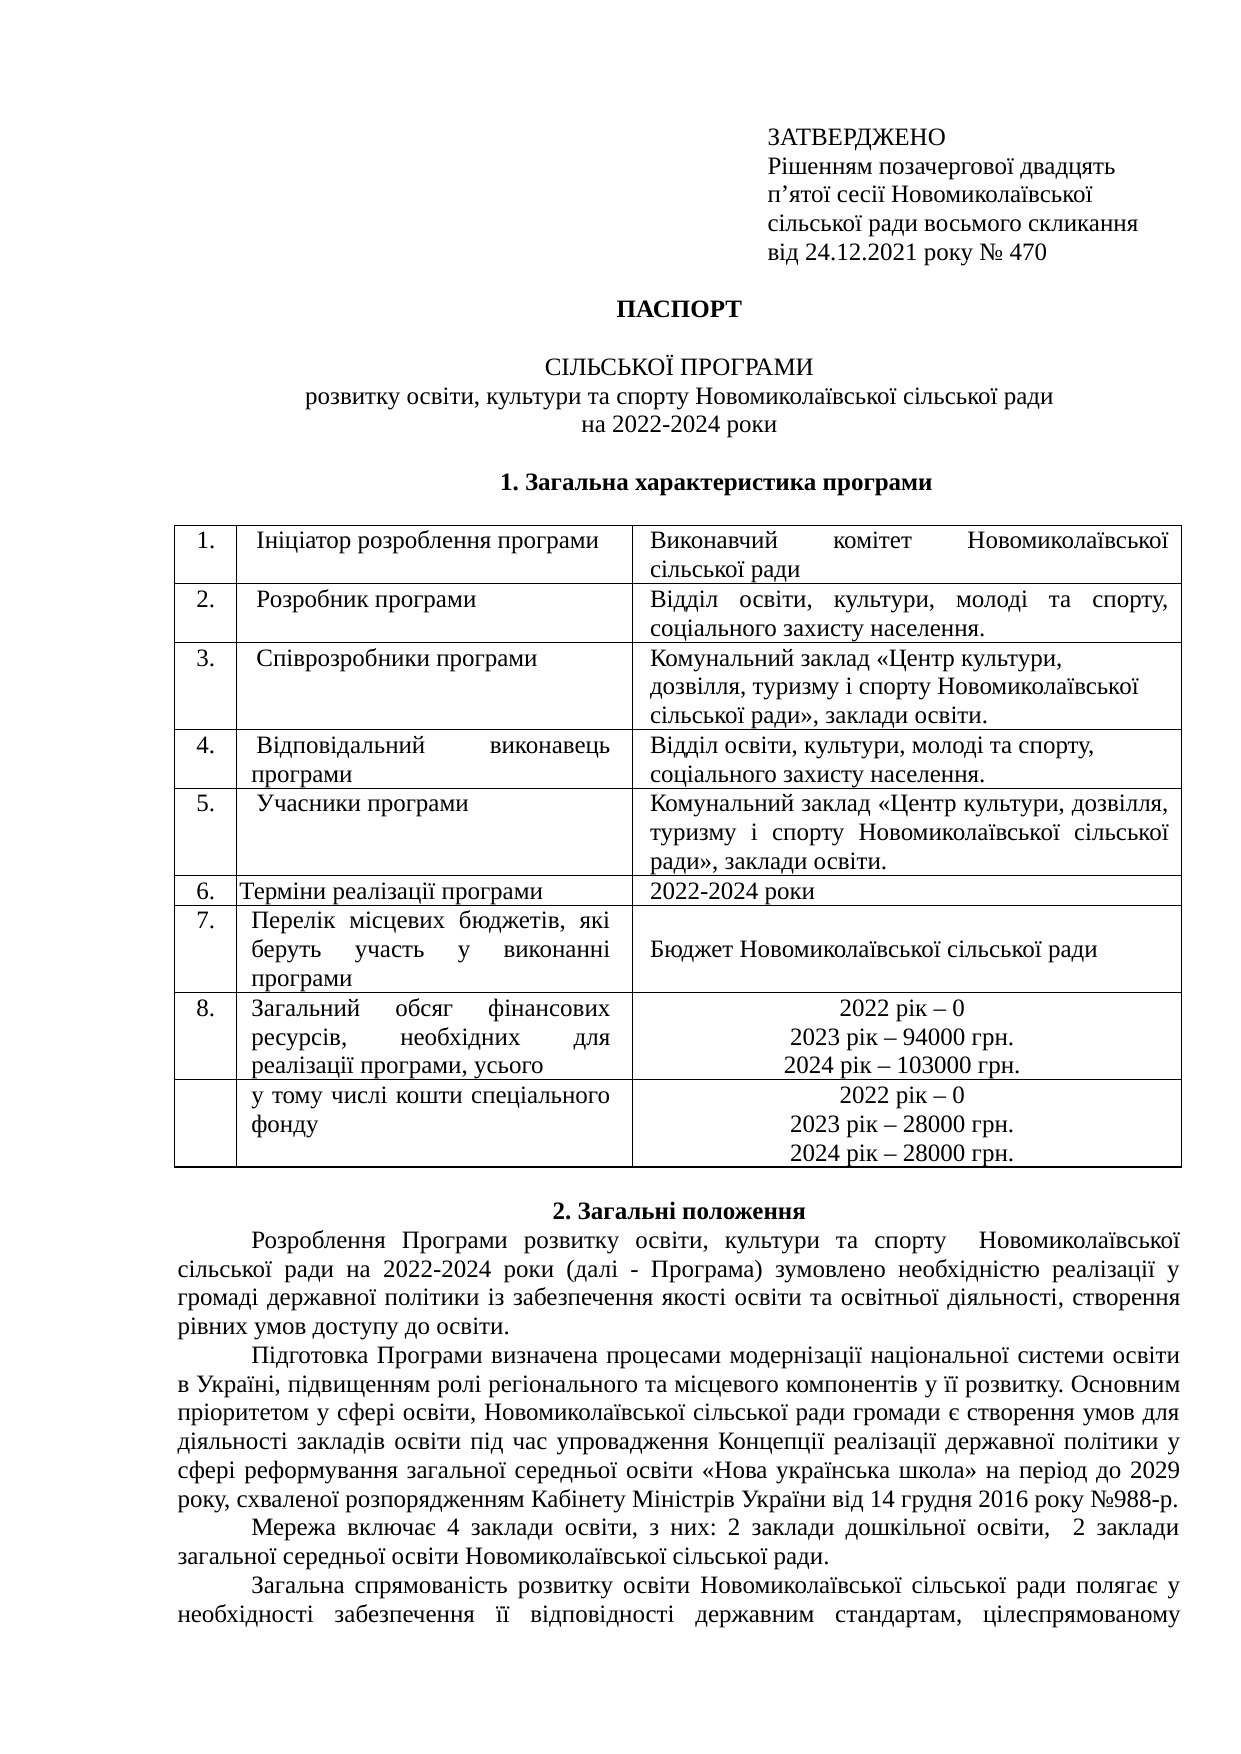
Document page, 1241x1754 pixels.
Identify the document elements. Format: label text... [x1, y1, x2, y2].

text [177, 1570, 1181, 1627]
text Розроблення Програми розвитку освіти, культури та спорту Новомиколаївської сільської ради на 2022-2024 роки (далі - Програма) зумовлено необхідністю реалізації у громаді державної політики із забезпечення якості освіти та освітньої діяльності, створення рівних умов доступу до освіти. [177, 1225, 1181, 1340]
text розвитку освіти, культури та спорту Новомиколаївської сільської ради [177, 381, 1181, 409]
text СІЛЬСЬКОЇ ПРОГРАМИ [177, 352, 1181, 381]
text 2. Загальні положення [177, 1196, 1181, 1225]
table_cell 2. [175, 584, 236, 642]
table_header Ініціатор розроблення програми [237, 526, 632, 583]
table_cell Терміни реалізації програми [237, 876, 632, 904]
table_cell Перелік місцевих бюджетів, які беруть участь у виконанні програми [237, 906, 632, 992]
table_cell Співрозробники програми [237, 643, 632, 729]
table_cell Відповідальний виконавець програми [237, 730, 632, 787]
table_cell Комунальний заклад «Центр культури, дозвілля, туризму і спорту Новомиколаївської сільської ради», заклади освіти. [633, 643, 1181, 729]
text ПАСПОРТ [177, 294, 1181, 323]
table_header 1. [175, 526, 236, 583]
table_cell Розробник програми [237, 584, 632, 642]
text Мережа включає 4 заклади освіти, з них: 2 заклади дошкільної освіти, 2 заклади загальної середньої освіти Новомиколаївської сільської ради. [177, 1512, 1181, 1570]
table_cell 5. [175, 789, 236, 875]
table_cell [175, 1080, 236, 1166]
table_cell 6. [175, 876, 236, 904]
table_cell Загальний обсяг фінансових ресурсів, необхідних для реалізації програми, усього [237, 993, 632, 1079]
table_cell Бюджет Новомиколаївської сільської ради [633, 906, 1181, 992]
table_cell у тому числі кошти спеціального фонду [237, 1080, 632, 1166]
table_cell Відділ освіти, культури, молоді та спорту, соціального захисту населення. [633, 730, 1181, 787]
table_cell 3. [175, 643, 236, 729]
table_cell 8. [175, 993, 236, 1079]
text на 2022-2024 роки [177, 409, 1181, 438]
table_cell 7. [175, 906, 236, 992]
text від 24.12.2021 року № 470 [177, 237, 1181, 266]
table_cell Учасники програми [237, 789, 632, 875]
table_cell 2022 рік – 0 2023 рік – 28000 грн. 2024 рік – 28000 грн. [633, 1080, 1181, 1166]
table_header Виконавчий комітет Новомиколаївської сільської ради [633, 526, 1181, 583]
table_cell 2022-2024 роки [633, 876, 1181, 904]
table_cell Відділ освіти, культури, молоді та спорту, соціального захисту населення. [633, 584, 1181, 642]
table_cell 2022 рік – 0 2023 рік – 94000 грн. 2024 рік – 103000 грн. [633, 993, 1181, 1079]
text 1. Загальна характеристика програми [177, 467, 1181, 496]
table_cell 4. [175, 730, 236, 787]
text Рішенням позачергової двадцять п’ятої сесії Новомиколаївської сільської ради восьмого скликання [767, 151, 1181, 237]
text Підготовка Програми визначена процесами модернізації національної системи освіти в Україні, підвищенням ролі регіонального та місцевого компонентів у її розвитку. Основним пріоритетом у сфері освіти, Новомиколаївської сільської ради громади є створення умов для діяльності закладів освіти під час упровадження Концепції реалізації державної політики у сфері реформування загальної середньої освіти «Нова українська школа» на період до 2029 року, схваленої розпорядженням Кабінету Міністрів України від 14 грудня 2016 року №988-р. [177, 1340, 1181, 1512]
text ЗАТВЕРДЖЕНО [177, 122, 1181, 151]
table_cell Комунальний заклад «Центр культури, дозвілля, туризму і спорту Новомиколаївської сільської ради», заклади освіти. [633, 789, 1181, 875]
